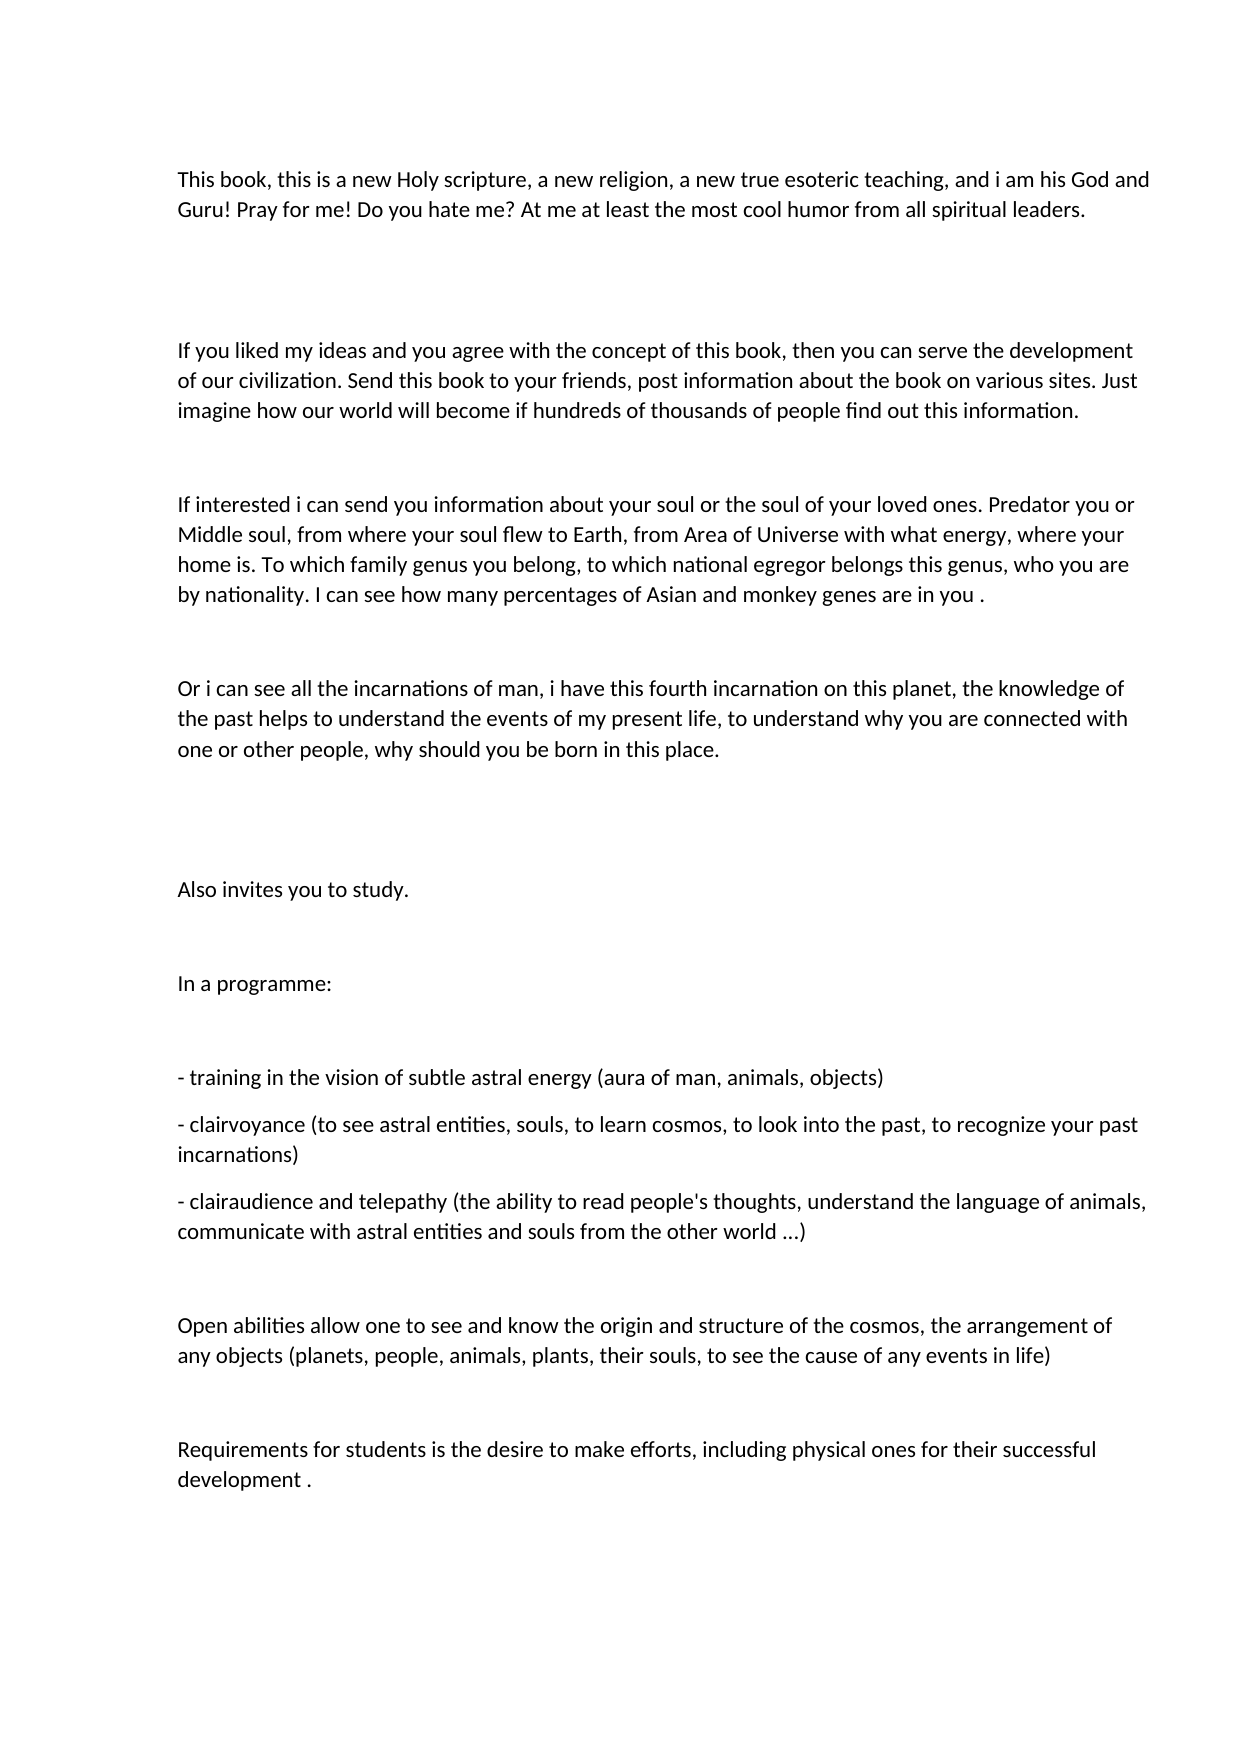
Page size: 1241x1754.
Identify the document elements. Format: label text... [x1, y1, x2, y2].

text - clairvoyance (to see astral entities, souls, to learn cosmos, to look into the past, to recognize your past incarnations) [177, 1110, 1152, 1168]
text If you liked my ideas and you agree with the concept of this book, then you can serve the development of our civilization. Send this book to your friends, post information about the book on various sites. Just imagine how our world will become if hundreds of thousands of people find out this information. [177, 336, 1152, 424]
text In a programme: [177, 969, 1152, 997]
text Or i can see all the incarnations of man, i have this fourth incarnation on this planet, the knowledge of the past helps to understand the events of my present life, to understand why you are connected with one or other people, why should you be born in this place. [177, 674, 1152, 763]
text This book, this is a new Holy scripture, a new religion, a new true esoteric teaching, and i am his God and Guru! Pray for me! Do you hate me? At me at least the most cool humor from all spiritual leaders. [177, 165, 1152, 223]
text Also invites you to study. [177, 875, 1152, 903]
text - clairaudience and telepathy (the ability to read people's thoughts, understand the language of animals, communicate with astral entities and souls from the other world ...) [177, 1187, 1152, 1245]
text Open abilities allow one to see and know the origin and structure of the cosmos, the arrangement of any objects (planets, people, animals, plants, their souls, to see the cause of any events in life) [177, 1311, 1152, 1369]
text Requirements for students is the desire to make efforts, including physical ones for their successful development . [177, 1435, 1152, 1493]
text - training in the vision of subtle astral energy (aura of man, animals, objects) [177, 1063, 1152, 1091]
text If interested i can send you information about your soul or the soul of your loved ones. Predator you or Middle soul, from where your soul flew to Earth, from Area of Universe with what energy, where your home is. To which family genus you belong, to which national egregor belongs this genus, who you are by nationality. I can see how many percentages of Asian and monkey genes are in you . [177, 490, 1152, 609]
